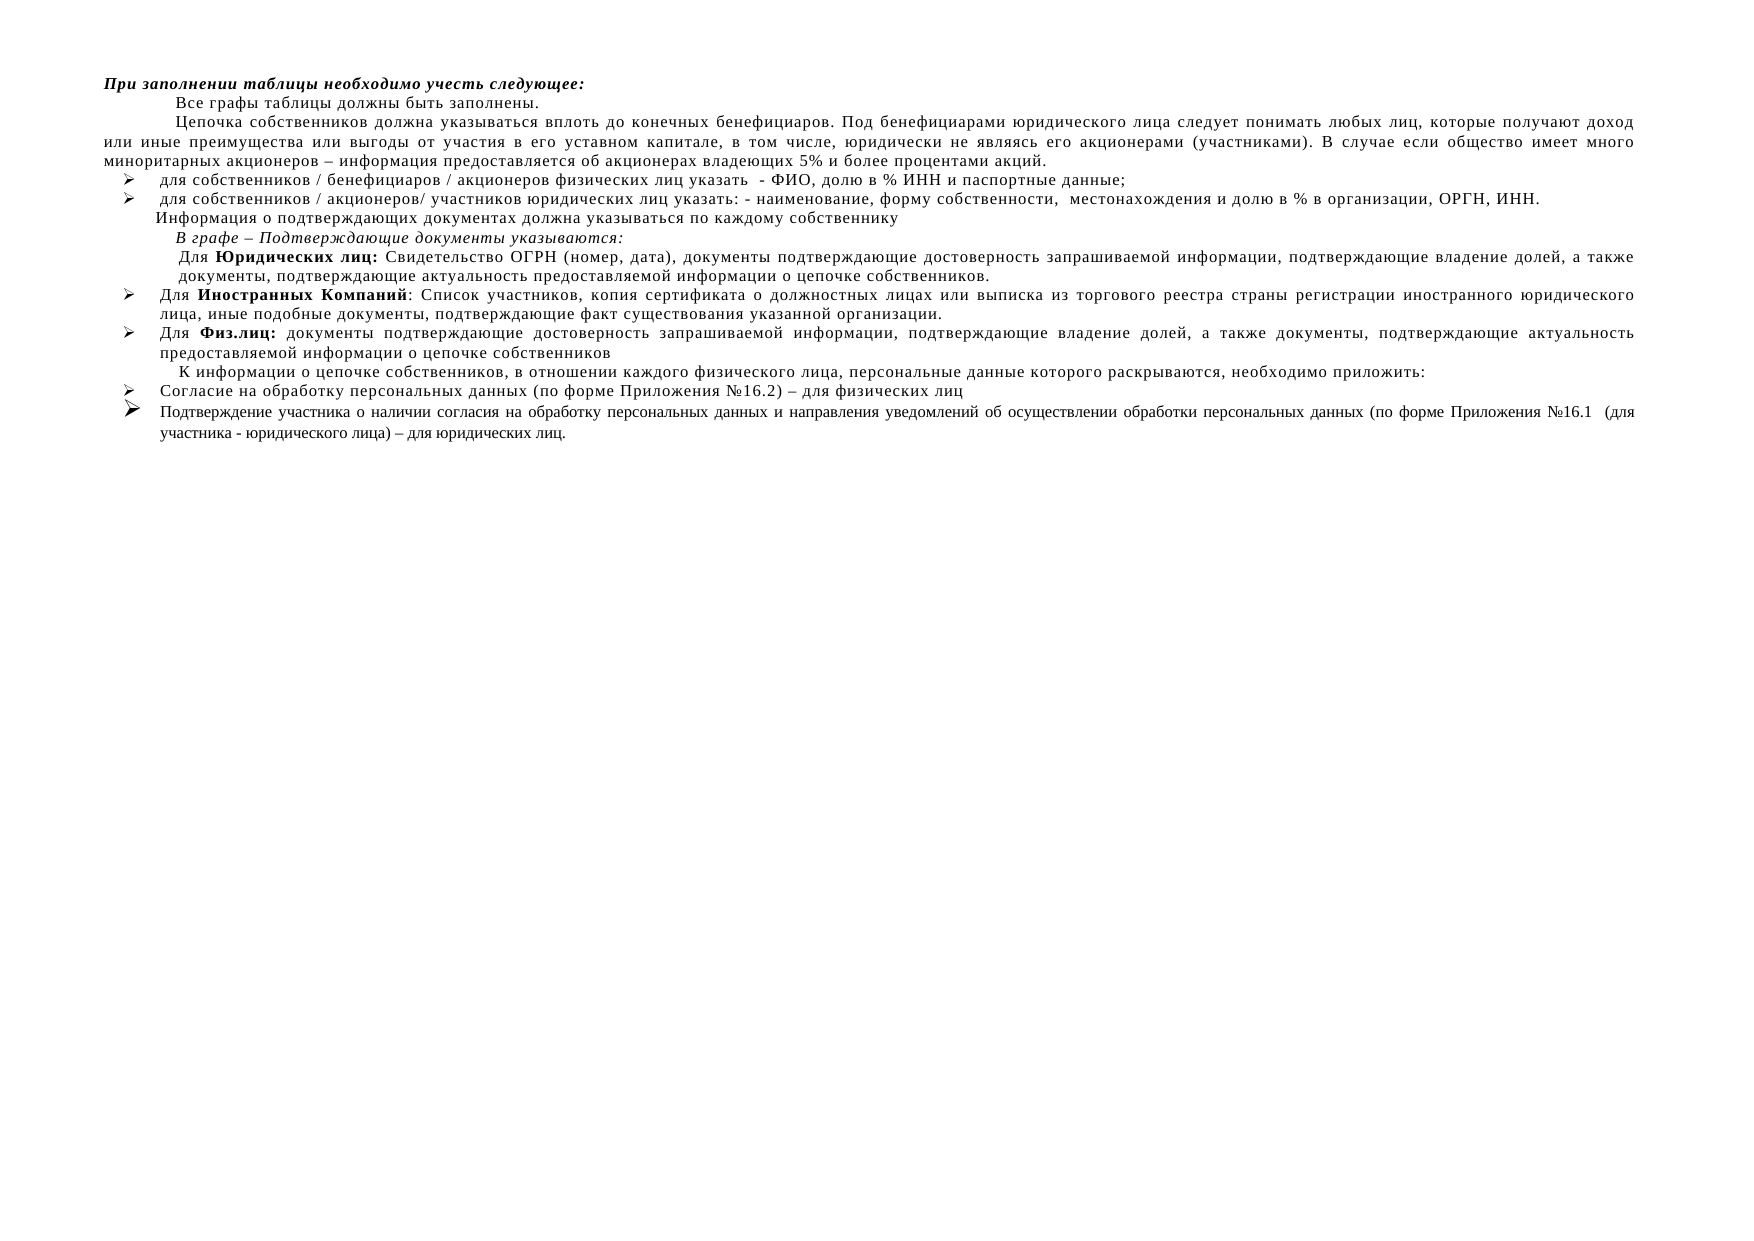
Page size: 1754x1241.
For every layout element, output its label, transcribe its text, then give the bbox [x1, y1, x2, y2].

list Подтверждение участника о наличии согласия на обработку персональных данных и направления уведомлений об осуществлении обработки персональных данных (по форме Приложения №16.1 (для участника - юридического лица) – для юридических лиц. [122, 400, 1636, 442]
list Для Иностранных Компаний: Список участников, копия сертификата о должностных лицах или выписка из торгового реестра страны регистрации иностранного юридического лица, иные подобные документы, подтверждающие факт существования указанной организации. [122, 285, 1636, 323]
text Информация о подтверждающих документах должна указываться по каждому собственнику [103, 208, 1636, 227]
list для собственников / бенефициаров / акционеров физических лиц указать - ФИО, долю в % ИНН и паспортные данные; [122, 170, 1636, 189]
text При заполнении таблицы необходимо учесть следующее: [103, 74, 1636, 93]
text К информации о цепочке собственников, в отношении каждого физического лица, персональные данные которого раскрываются, необходимо приложить: [178, 362, 1636, 381]
text Цепочка собственников должна указываться вплоть до конечных бенефициаров. Под бенефициарами юридического лица следует понимать любых лиц, которые получают доход или иные преимущества или выгоды от участия в его уставном капитале, в том числе, юридически не являясь его акционерами (участниками). В случае если общество имеет много миноритарных акционеров – информация предоставляется об акционерах владеющих 5% и более процентами акций. [103, 112, 1636, 170]
list для собственников / акционеров/ участников юридических лиц указать: - наименование, форму собственности, местонахождения и долю в % в организации, ОРГН, ИНН. [122, 189, 1636, 208]
text Для Юридических лиц: Свидетельство ОГРН (номер, дата), документы подтверждающие достоверность запрашиваемой информации, подтверждающие владение долей, а также документы, подтверждающие актуальность предоставляемой информации о цепочке собственников. [178, 247, 1636, 285]
text В графе – Подтверждающие документы указываются: [103, 227, 1636, 247]
list Согласие на обработку персональных данных (по форме Приложения №16.2) – для физических лиц [122, 381, 1636, 400]
text Все графы таблицы должны быть заполнены. [175, 93, 1636, 112]
list Для Физ.лиц: документы подтверждающие достоверность запрашиваемой информации, подтверждающие владение долей, а также документы, подтверждающие актуальность предоставляемой информации о цепочке собственников [122, 323, 1636, 362]
